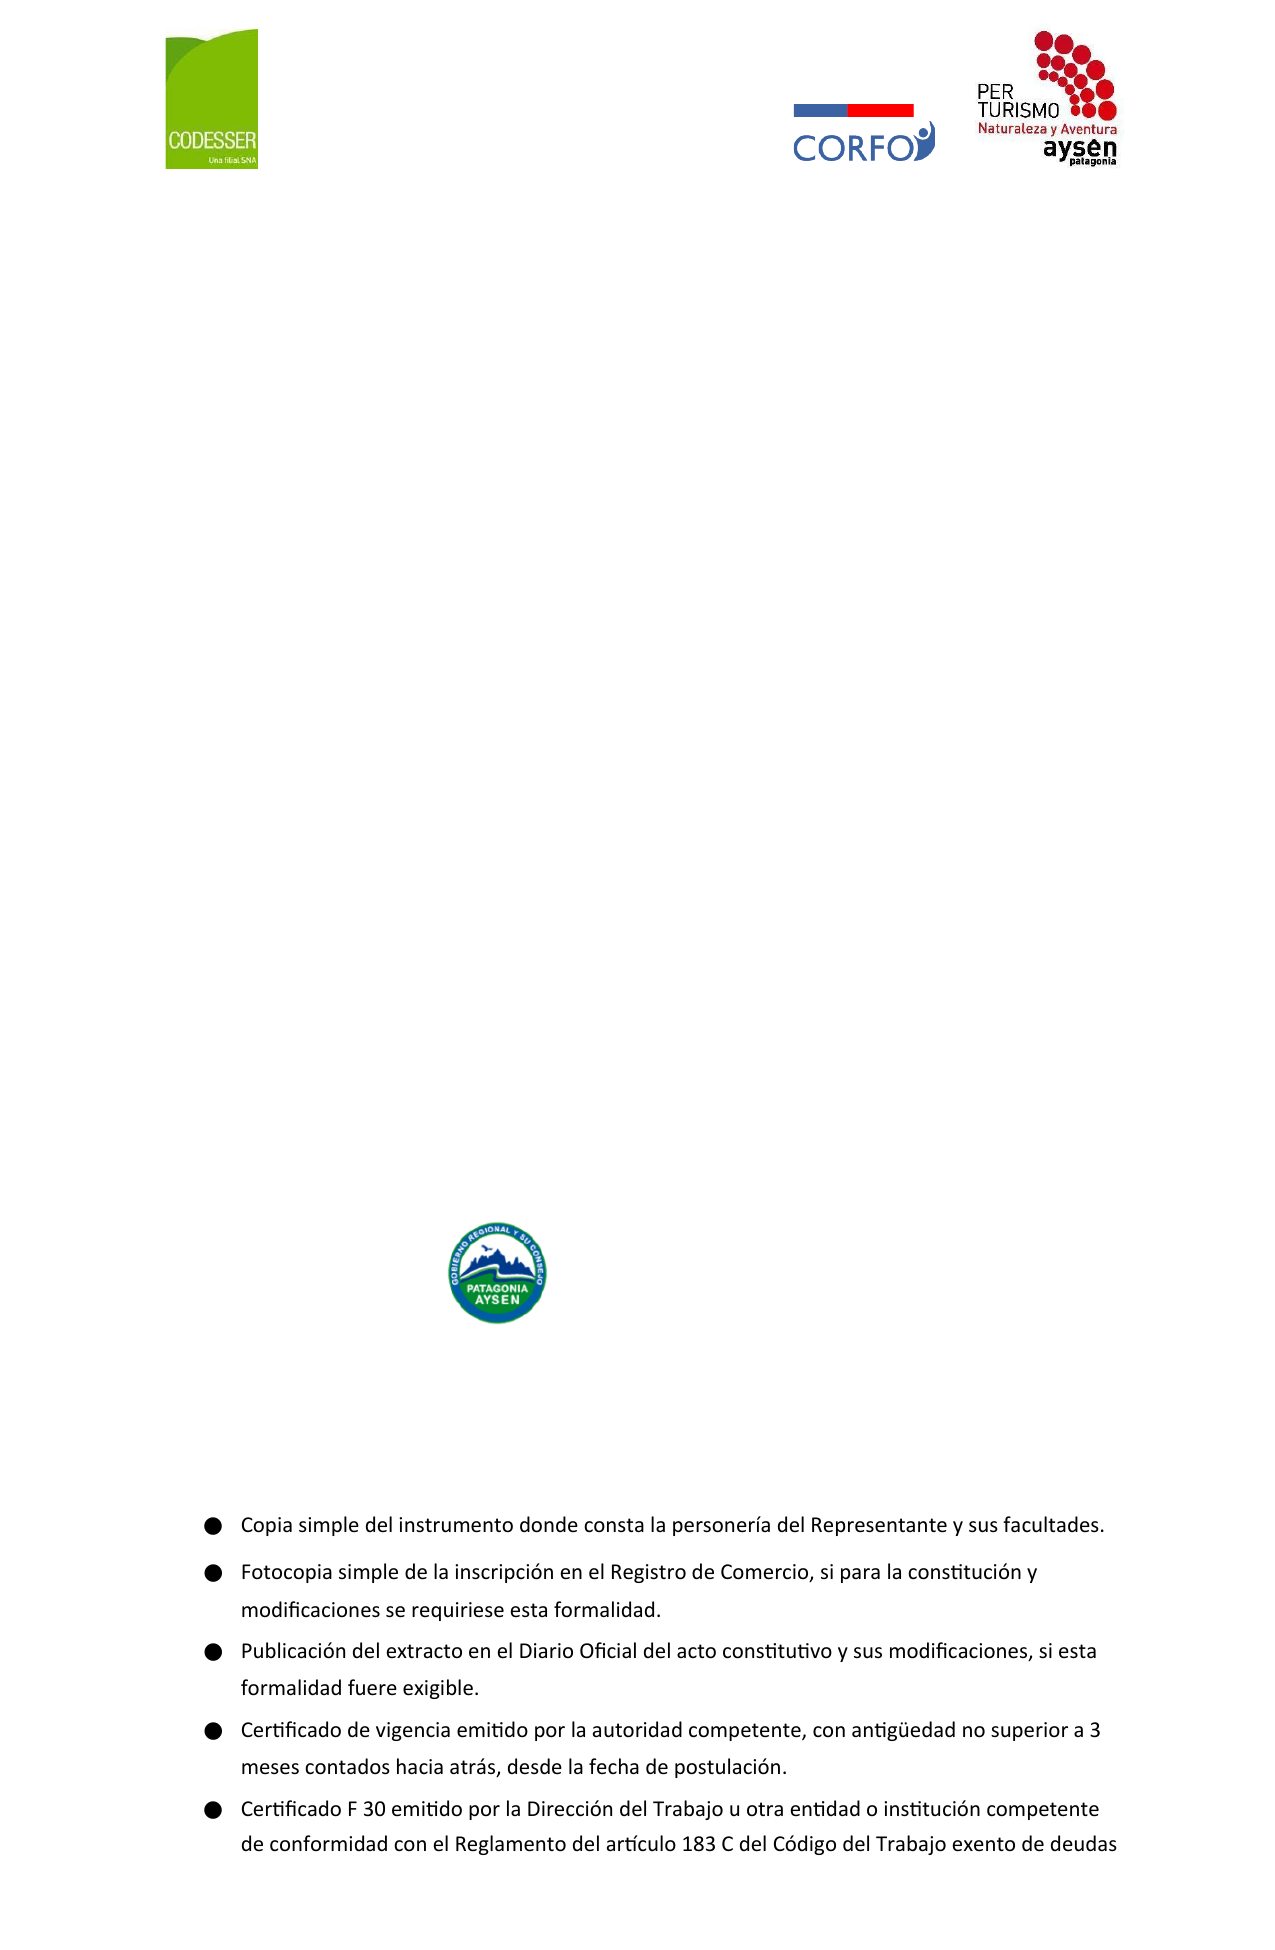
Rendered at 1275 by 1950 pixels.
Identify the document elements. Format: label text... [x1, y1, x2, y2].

list Publicación del extracto en el Diario Oficial del acto constitutivo y sus modificaciones, si esta formalidad fuere exigible. [203, 1625, 1110, 1702]
list Certificado F 30 emitido por la Dirección del Trabajo u otra entidad o institución competente de conformidad con el Reglamento del artículo 183 C del Código del Trabajo exento de deudas o multas en estado morosas. [203, 1783, 1123, 1858]
picture [165, 29, 258, 169]
picture [964, 23, 1125, 175]
list Copia simple del instrumento donde consta la personería del Representante y sus facultades. [203, 1498, 1123, 1546]
picture [793, 104, 935, 161]
picture [442, 1220, 551, 1326]
list Fotocopia simple de la inscripción en el Registro de Comercio, si para la constitución y modificaciones se requiriese esta formalidad. [203, 1546, 1110, 1623]
list Certificado de vigencia emitido por la autoridad competente, con antigüedad no superior a 3 meses contados hacia atrás, desde la fecha de postulación. [203, 1703, 1110, 1780]
